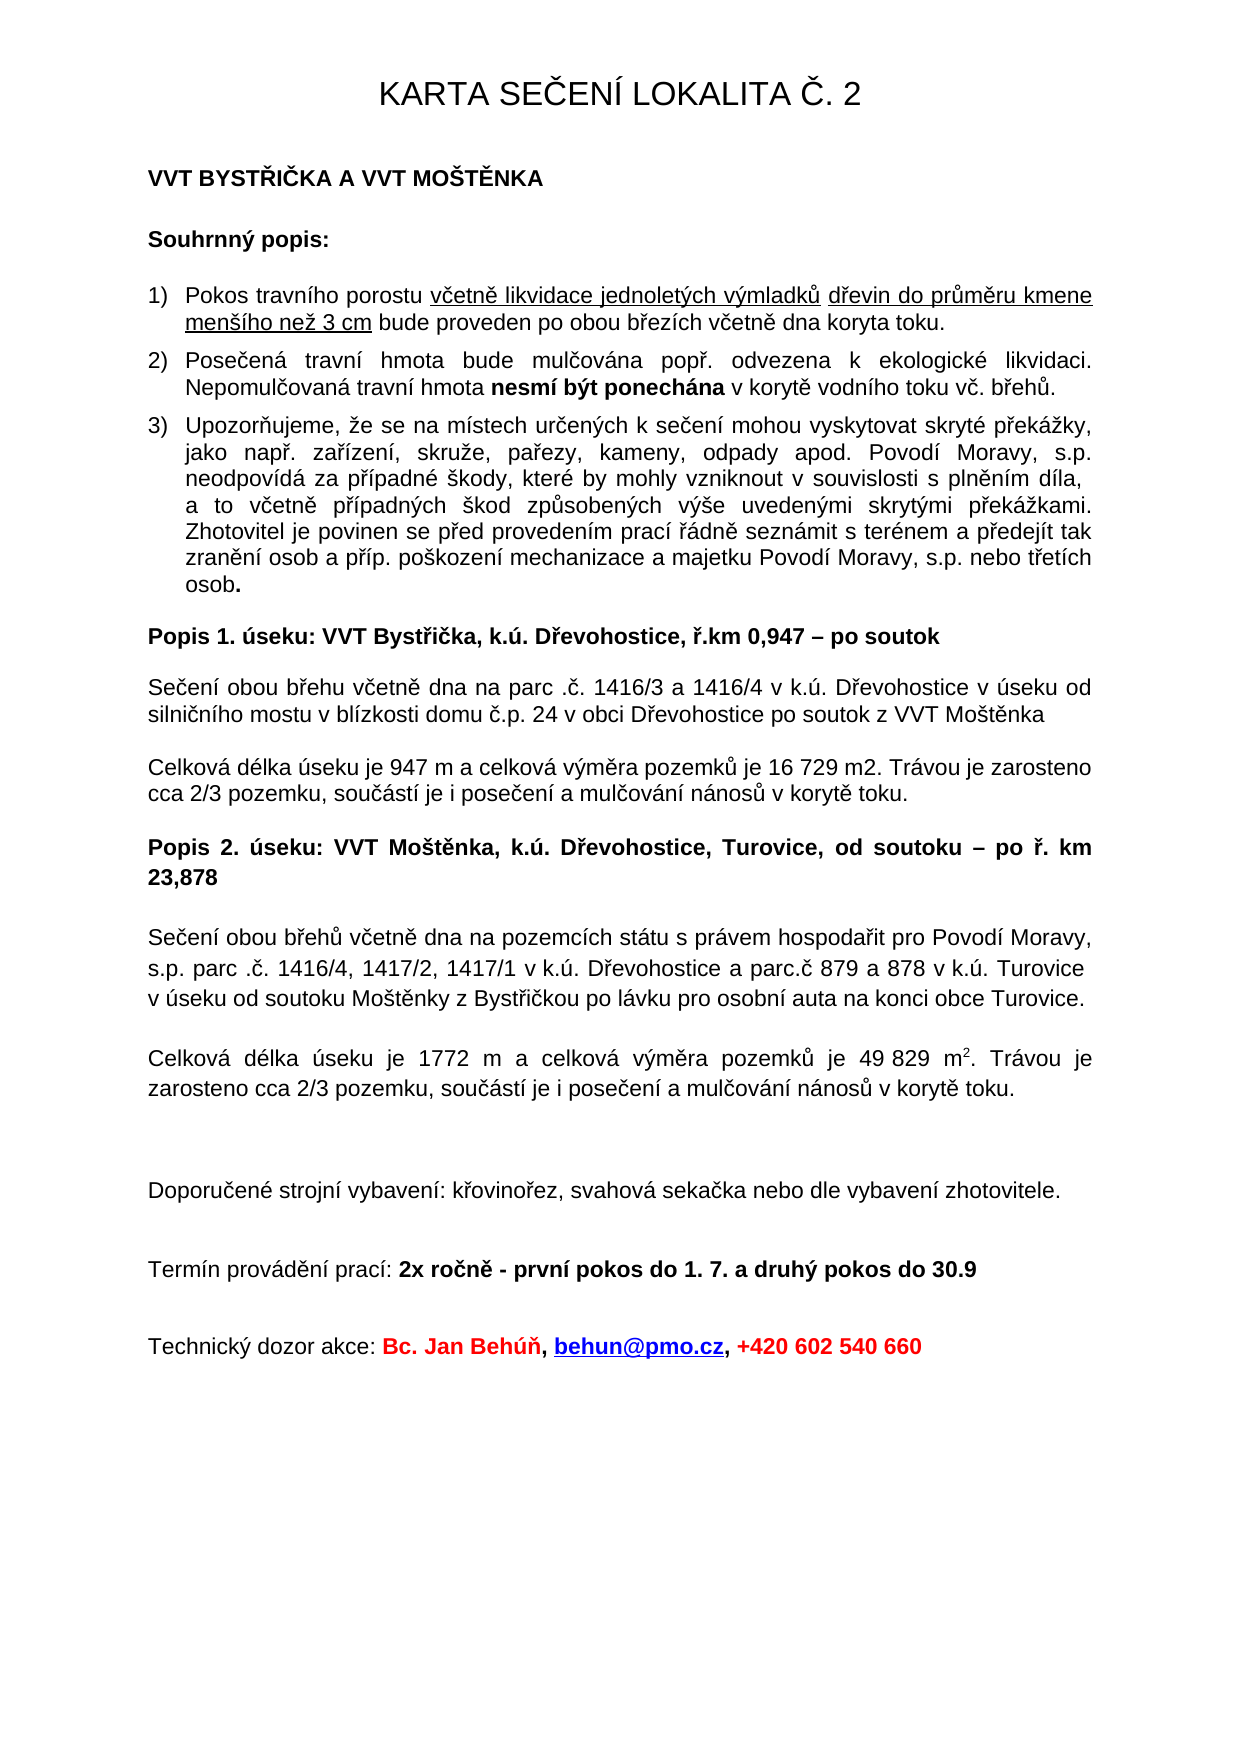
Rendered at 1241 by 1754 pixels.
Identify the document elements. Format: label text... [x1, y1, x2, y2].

list Celková délka úseku je 1772 m a celková výměra pozemků je 49 829 m2. Trávou je zarosteno cca 2/3 pozemku, součástí je i posečení a mulčování nánosů v korytě toku. [148, 1045, 1093, 1102]
text Termín provádění prací: 2x ročně - první pokos do 1. 7. a druhý pokos do 30.9 [148, 1256, 1093, 1282]
text Celková délka úseku je 947 m a celková výměra pozemků je 16 729 m2. Trávou je zarosteno cca 2/3 pozemku, součástí je i posečení a mulčování nánosů v korytě toku. [148, 753, 1093, 806]
list Sečení obou břehů včetně dna na pozemcích státu s právem hospodařit pro Povodí Moravy, s.p. parc .č. 1416/4, 1417/2, 1417/1 v k.ú. Dřevohostice a parc.č 879 a 878 v k.ú. Turovice v úseku od soutoku Moštěnky z Bystřičkou po lávku pro osobní auta na konci obce Turovice. [148, 924, 1093, 1011]
text Technický dozor akce: Bc. Jan Behúň, behun@pmo.cz, +420 602 540 660 [148, 1333, 1093, 1359]
list Popis 2. úseku: VVT Moštěnka, k.ú. Dřevohostice, Turovice, od soutoku – po ř. km 23,878 [148, 834, 1093, 890]
list Pokos travního porostu včetně likvidace jednoletých výmladků dřevin do průměru kmene menšího než 3 cm bude proveden po obou březích včetně dna koryta toku. [148, 282, 1093, 335]
list Popis 1. úseku: VVT Bystřička, k.ú. Dřevohostice, ř.km 0,947 – po soutok [148, 623, 1093, 650]
text Sečení obou břehu včetně dna na parc .č. 1416/3 a 1416/4 v k.ú. Dřevohostice v úseku od silničního mostu v blízkosti domu č.p. 24 v obci Dřevohostice po soutok z VVT Moštěnka [148, 674, 1093, 727]
list Posečená travní hmota bude mulčována popř. odvezena k ekologické likvidaci. Nepomulčovaná travní hmota nesmí být ponechána v korytě vodního toku vč. břehů. [148, 347, 1093, 400]
list Upozorňujeme, že se na místech určených k sečení mohou vyskytovat skryté překážky, jako např. zařízení, skruže, pařezy, kameny, odpady apod. Povodí Moravy, s.p. neodpovídá za případné škody, které by mohly vzniknout v souvislosti s plněním díla, a to včetně případných škod způsobených výše uvedenými skrytými překážkami. Zhotovitel je povinen se před provedením prací řádně seznámit s terénem a předejít tak zranění osob a příp. poškození mechanizace a majetku Povodí Moravy, s.p. nebo třetích osob. [148, 412, 1093, 597]
text VVT BYSTŘIČKA A VVT MOŠTĚNKA [148, 165, 1093, 192]
text Souhrnný popis: [148, 226, 1093, 252]
text Doporučené strojní vybavení: křovinořez, svahová sekačka nebo dle vybavení zhotovitele. [148, 1177, 1093, 1203]
